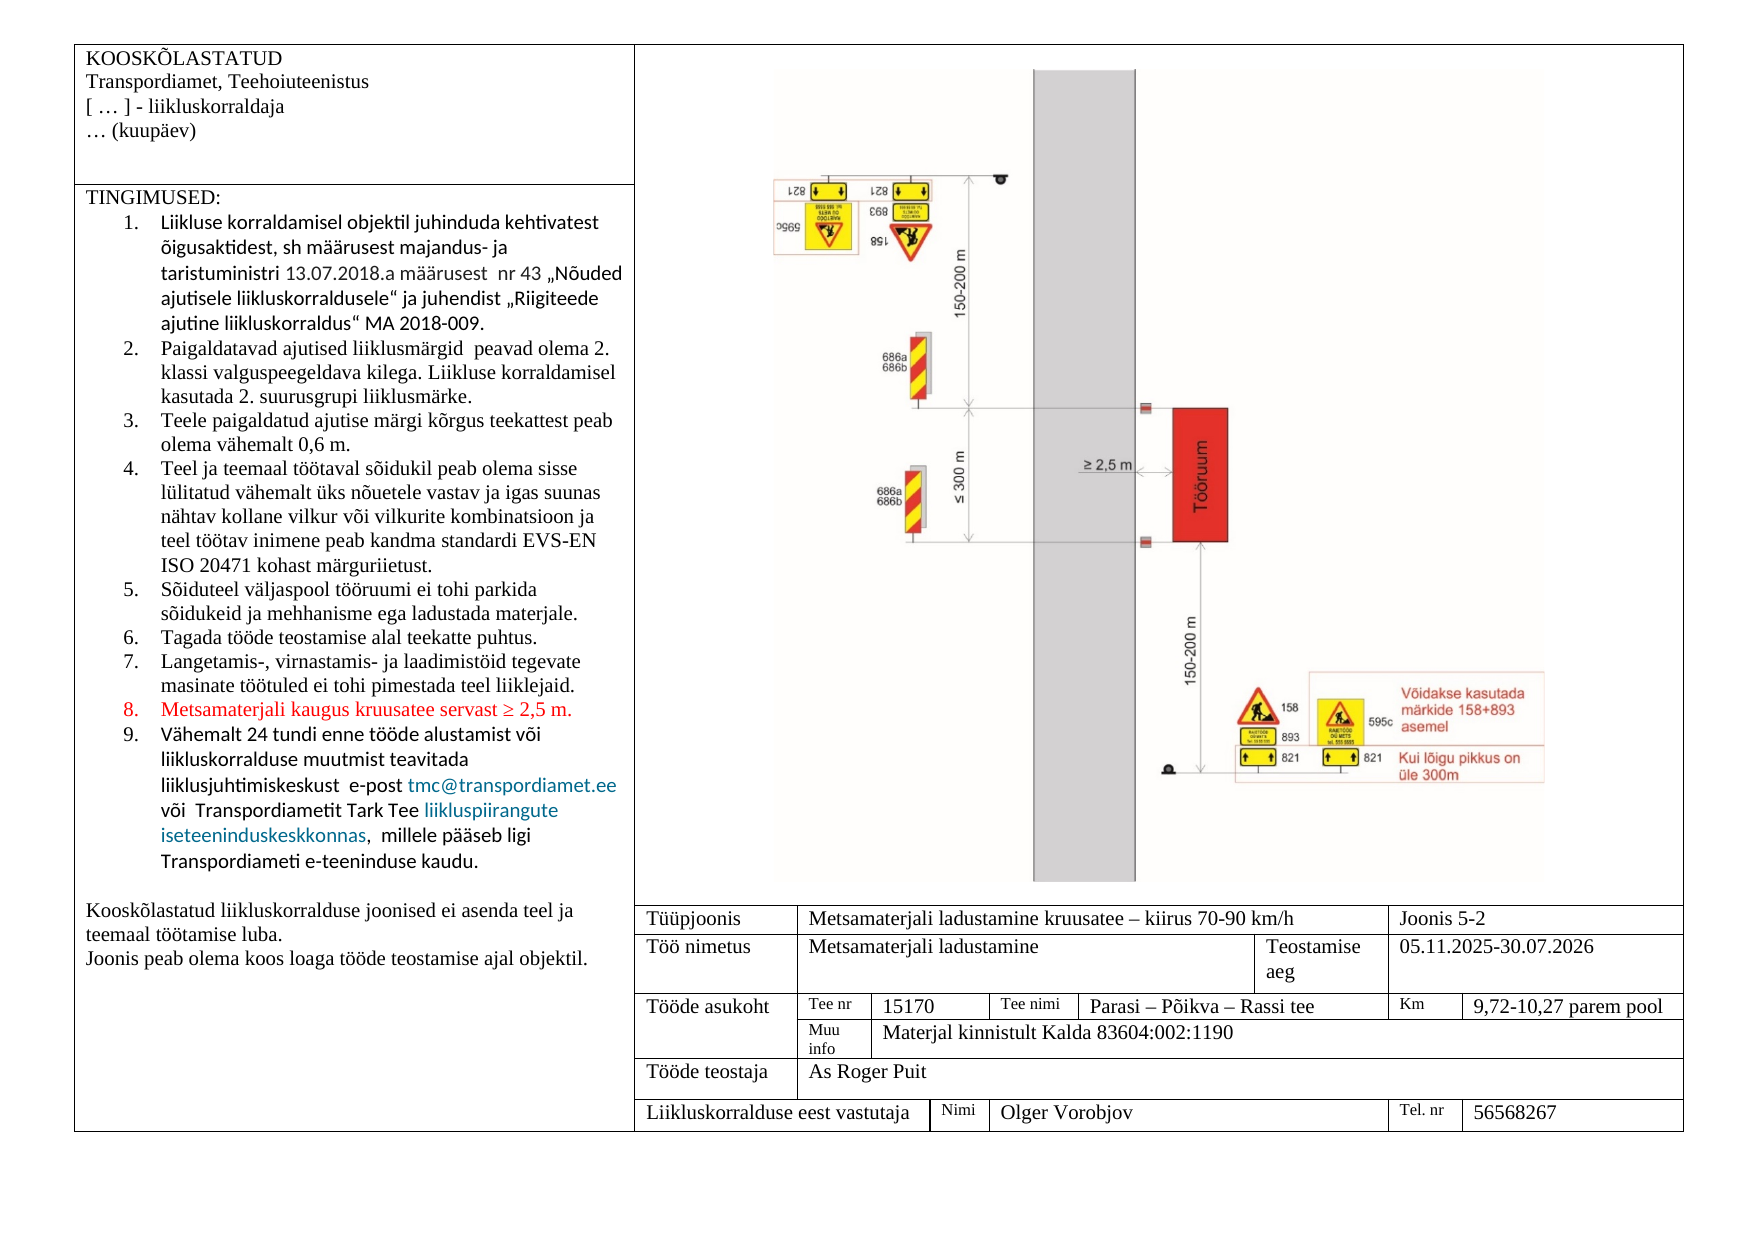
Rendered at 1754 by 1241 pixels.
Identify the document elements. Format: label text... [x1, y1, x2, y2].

table_cell Km [1389, 994, 1462, 1018]
table_cell 15170 [872, 994, 989, 1018]
table_cell Teostamise aeg [1255, 935, 1388, 992]
table_cell 05.11.2025-30.07.2026 [1389, 935, 1683, 992]
table_cell 9,72-10,27 parem pool [1463, 994, 1683, 1018]
picture [773, 69, 1545, 882]
table_cell 56568267 [1463, 1100, 1683, 1131]
table_cell Nimi [931, 1100, 989, 1131]
table_cell Liikluskorralduse eest vastutaja [635, 1100, 929, 1131]
table_cell Tüüpjoonis [635, 906, 797, 933]
table_cell Joonis 5-2 [1389, 906, 1683, 933]
table_cell Parasi – Põikva – Rassi tee [1079, 994, 1388, 1018]
table_cell Tee nr [798, 994, 871, 1018]
table_cell Tee nimi [990, 994, 1078, 1018]
table_header [635, 45, 1683, 905]
table_header KOOSKÕLASTATUD Transpordiamet, Teehoiuteenistus [ … ] - liikluskorraldaja … (kuupäev) [75, 45, 634, 184]
table_cell Olger Vorobjov [990, 1100, 1388, 1131]
table_cell Metsamaterjali ladustamine kruusatee – kiirus 70-90 km/h [798, 906, 1388, 933]
table_cell Muu info [798, 1020, 871, 1058]
table_cell TINGIMUSED: Liikluse korraldamisel objektil juhinduda kehtivatest õigusaktidest, sh määrusest majandus- ja taristuministri 13.07.2018.a määrusest nr 43 „Nõuded ajutisele liikluskorraldusele“ ja juhendist „Riigiteede ajutine liikluskorraldus“ MA 2018-009. Paigaldatavad ajutised liiklusmärgid peavad olema 2. klassi valguspeegeldava kilega. Liikluse korraldamisel kasutada 2. suurusgrupi liiklusmärke. Teele paigaldatud ajutise märgi kõrgus teekattest peab olema vähemalt 0,6 m. Teel ja teemaal töötaval sõidukil peab olema sisse lülitatud vähemalt üks nõuetele vastav ja igas suunas nähtav kollane vilkur või vilkurite kombinatsioon ja teel töötav inimene peab kandma standardi EVS-EN ISO 20471 kohast märguriietust. Sõiduteel väljaspool tööruumi ei tohi parkida sõidukeid ja mehhanisme ega ladustada materjale. Tagada tööde teostamise alal teekatte puhtus. Langetamis-, virnastamis- ja laadimistöid tegevate masinate töötuled ei tohi pimestada teel liiklejaid. Metsamaterjali kaugus kruusatee servast ≥ 2,5 m. Vähemalt 24 tundi enne tööde alustamist või liikluskorralduse muutmist teavitada liiklusjuhtimiskeskust e-post tmc@transpordiamet.ee või Transpordiametit Tark Tee liikluspiirangute iseteeninduskeskkonnas, millele pääseb ligi Transpordiameti e-teeninduse kaudu. Kooskõlastatud liikluskorralduse joonised ei asenda teel ja teemaal töötamise luba. Joonis peab olema koos loaga tööde teostamise ajal objektil. [75, 185, 634, 1131]
table_cell Tööde asukoht [635, 994, 797, 1058]
table_cell Tööde teostaja [635, 1059, 797, 1099]
table_cell Töö nimetus [635, 935, 797, 992]
table_cell Metsamaterjali ladustamine [798, 935, 1254, 992]
table_cell As Roger Puit [798, 1059, 1683, 1099]
table_cell Tel. nr [1389, 1100, 1462, 1131]
table_cell Materjal kinnistult Kalda 83604:002:1190 [872, 1020, 1683, 1058]
